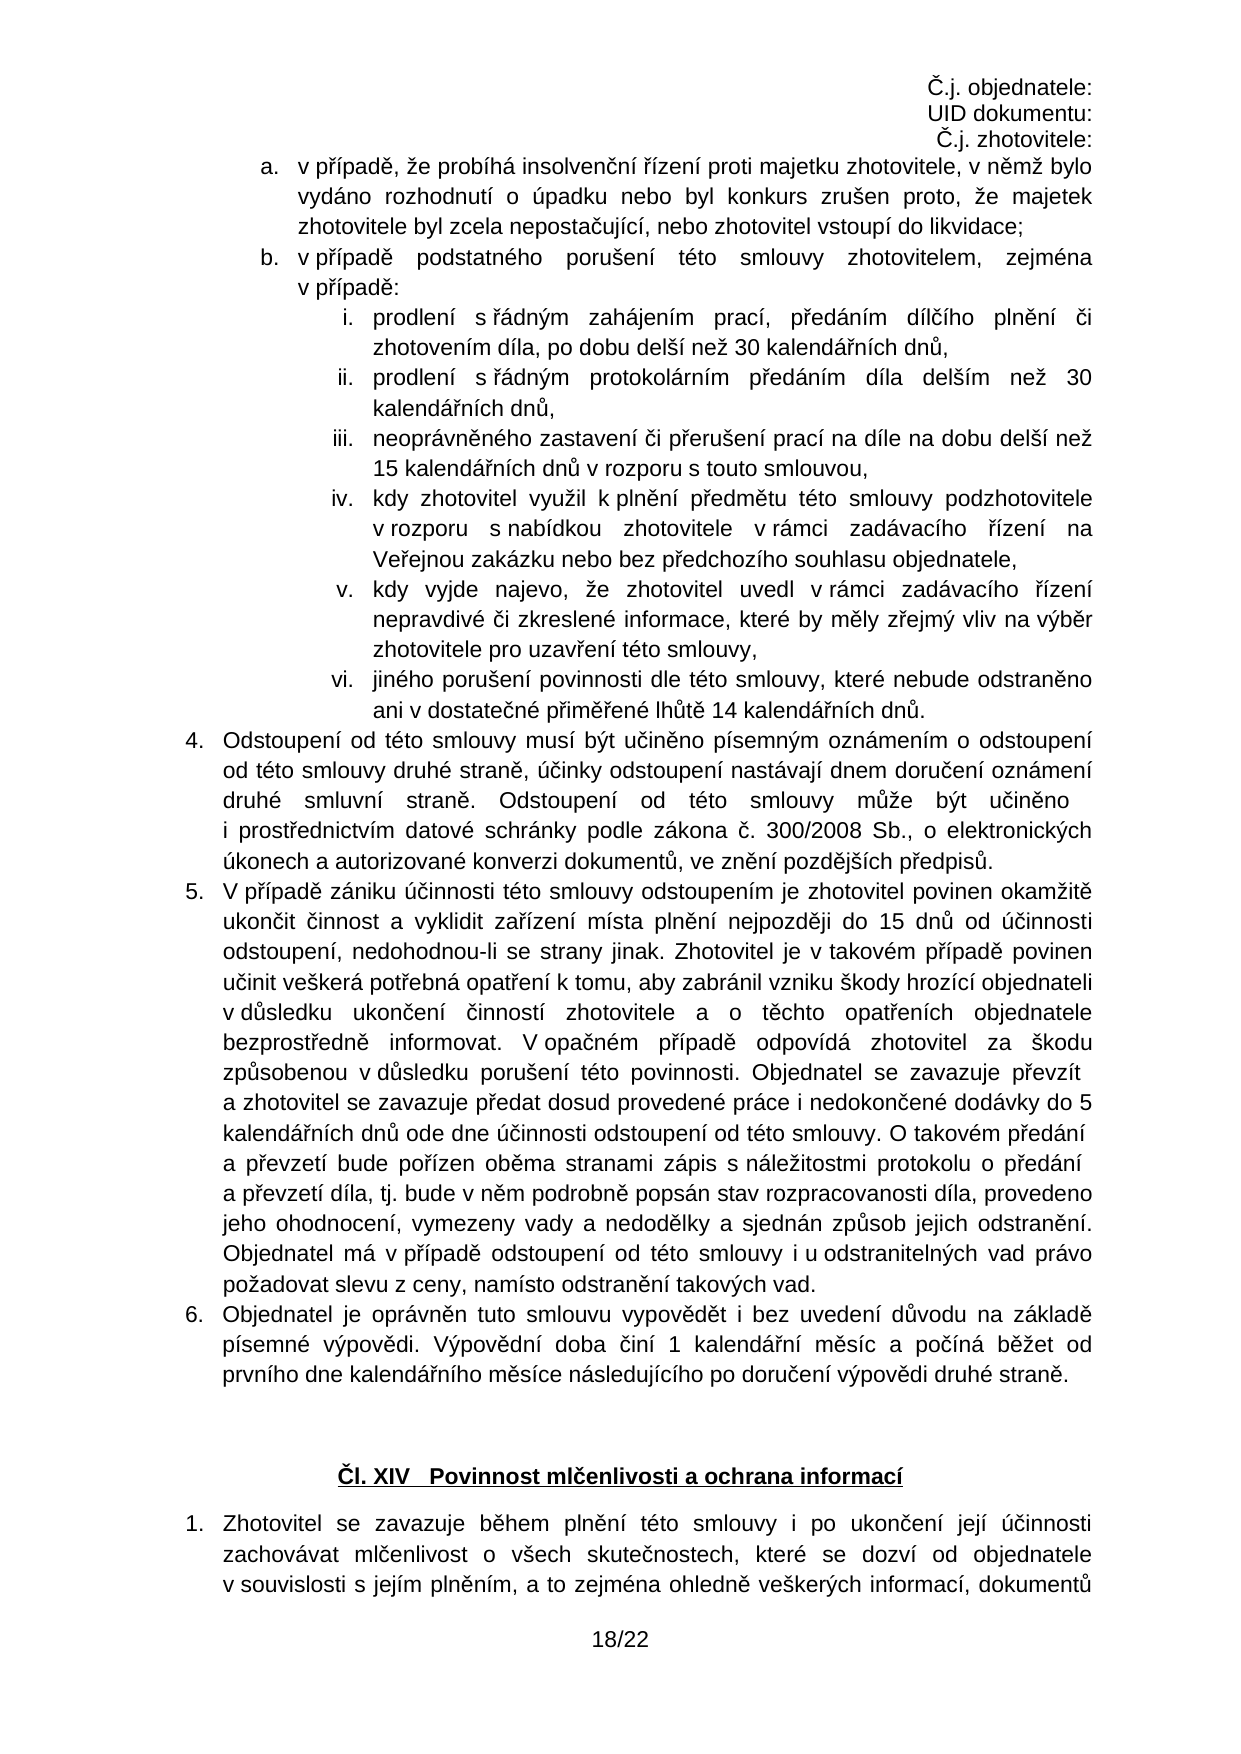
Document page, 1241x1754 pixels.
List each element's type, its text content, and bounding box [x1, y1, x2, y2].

list kdy vyjde najevo, že zhotovitel uvedl v rámci zadávacího řízení nepravdivé či zkreslené informace, které by měly zřejmý vliv na výběr zhotovitele pro uzavření této smlouvy, [354, 576, 1093, 662]
list Objednatel je oprávněn tuto smlouvu vypovědět i bez uvedení důvodu na základě písemné výpovědi. Výpovědní doba činí 1 kalendářní měsíc a počíná běžet od prvního dne kalendářního měsíce následujícího po doručení výpovědi druhé straně. [185, 1301, 1093, 1387]
list kdy zhotovitel využil k plnění předmětu této smlouvy podzhotovitele v rozporu s nabídkou zhotovitele v rámci zadávacího řízení na Veřejnou zakázku nebo bez předchozího souhlasu objednatele, [354, 485, 1093, 572]
list Odstoupení od této smlouvy musí být učiněno písemným oznámením o odstoupení od této smlouvy druhé straně, účinky odstoupení nastávají dnem doručení oznámení druhé smluvní straně. Odstoupení od této smlouvy může být učiněno i prostřednictvím datové schránky podle zákona č. 300/2008 Sb., o elektronických úkonech a autorizované konverzi dokumentů, ve znění pozdějších předpisů. [185, 727, 1093, 874]
list prodlení s řádným protokolárním předáním díla delším než 30 kalendářních dnů, [354, 364, 1093, 421]
list prodlení s řádným zahájením prací, předáním dílčího plnění či zhotovením díla, po dobu delší než 30 kalendářních dnů, [354, 304, 1093, 360]
list V případě zániku účinnosti této smlouvy odstoupením je zhotovitel povinen okamžitě ukončit činnost a vyklidit zařízení místa plnění nejpozději do 15 dnů od účinnosti odstoupení, nedohodnou-li se strany jinak. Zhotovitel je v takovém případě povinen učinit veškerá potřebná opatření k tomu, aby zabránil vzniku škody hrozící objednateli v důsledku ukončení činností zhotovitele a o těchto opatřeních objednatele bezprostředně informovat. V opačném případě odpovídá zhotovitel za škodu způsobenou v důsledku porušení této povinnosti. Objednatel se zavazuje převzít a zhotovitel se zavazuje předat dosud provedené práce i nedokončené dodávky do 5 kalendářních dnů ode dne účinnosti odstoupení od této smlouvy. O takovém předání a převzetí bude pořízen oběma stranami zápis s náležitostmi protokolu o předání a převzetí díla, tj. bude v něm podrobně popsán stav rozpracovanosti díla, provedeno jeho ohodnocení, vymezeny vady a nedodělky a sjednán způsob jejich odstranění. Objednatel má v případě odstoupení od této smlouvy i u odstranitelných vad právo požadovat slevu z ceny, namísto odstranění takových vad. [185, 878, 1093, 1297]
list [185, 1510, 1093, 1597]
list v případě podstatného porušení této smlouvy zhotovitelem, zejména v případě: [260, 243, 1093, 300]
text Čl. XIV Povinnost mlčenlivosti a ochrana informací [148, 1463, 1093, 1489]
list v případě, že probíhá insolvenční řízení proti majetku zhotovitele, v němž bylo vydáno rozhodnutí o úpadku nebo byl konkurs zrušen proto, že majetek zhotovitele byl zcela nepostačující, nebo zhotovitel vstoupí do likvidace; [260, 153, 1093, 239]
list neoprávněného zastavení či přerušení prací na díle na dobu delší než 15 kalendářních dnů v rozporu s touto smlouvou, [354, 425, 1093, 481]
list jiného porušení povinnosti dle této smlouvy, které nebude odstraněno ani v dostatečné přiměřené lhůtě 14 kalendářních dnů. [354, 666, 1093, 723]
